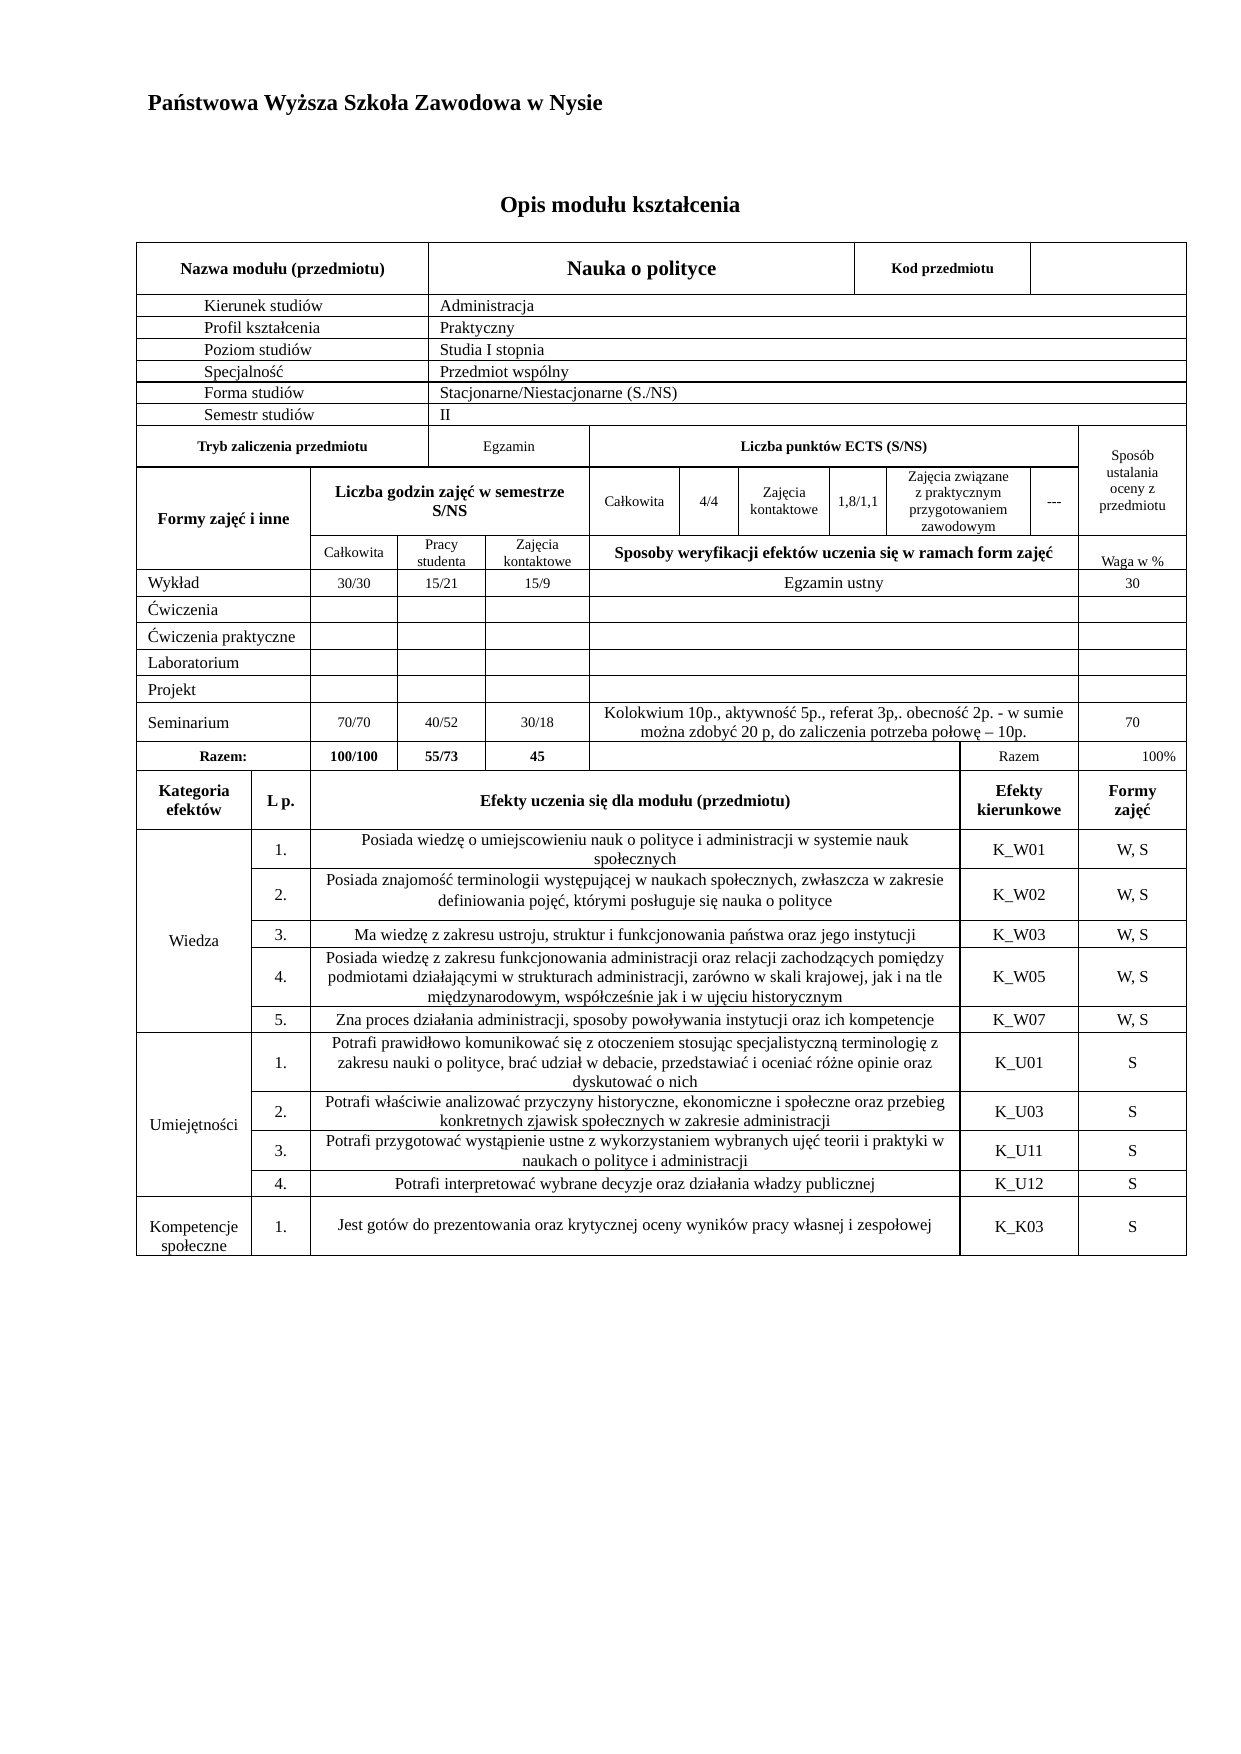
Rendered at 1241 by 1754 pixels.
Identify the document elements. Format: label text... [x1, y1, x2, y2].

table_cell [590, 650, 1078, 675]
table_cell Efekty uczenia się dla modułu (przedmiotu) [311, 771, 959, 829]
table_cell 100% [1079, 742, 1186, 770]
table_cell Kompetencje społeczne [137, 1197, 251, 1255]
table_cell 1. [252, 1197, 310, 1255]
table_cell [1079, 676, 1186, 702]
table_cell W, S [1079, 869, 1186, 920]
table_cell W, S [1079, 1007, 1186, 1032]
table_cell Całkowita [590, 468, 679, 534]
table_cell [590, 676, 1078, 702]
table_cell Razem: [137, 742, 310, 770]
table_cell Zajęcia kontaktowe [739, 468, 829, 534]
table_cell 15/9 [486, 570, 589, 596]
table_cell [311, 597, 397, 622]
table_cell Umiejętności [137, 1033, 251, 1196]
table_cell 30 [1079, 570, 1186, 596]
table_cell K_K03 [961, 1197, 1078, 1255]
table_cell 45 [486, 742, 589, 770]
table_cell [486, 623, 589, 649]
table_cell [311, 623, 397, 649]
table_cell Sposoby weryfikacji efektów uczenia się w ramach form zajęć [590, 536, 1078, 569]
table_cell S [1079, 1131, 1186, 1169]
table_header [1031, 243, 1186, 294]
table_cell Praktyczny [429, 317, 1186, 338]
table_cell 4/4 [680, 468, 738, 534]
text Państwowa Wyższa Szkoła Zawodowa w Nysie [148, 89, 1092, 115]
table_cell Forma studiów [137, 383, 428, 403]
table_cell Liczba punktów ECTS (S/NS) [590, 426, 1078, 466]
table_cell [311, 650, 397, 675]
table_cell Kolokwium 10p., aktywność 5p., referat 3p,. obecność 2p. - w sumie można zdobyć 20 p, do zaliczenia potrzeba połowę – 10p. [590, 703, 1078, 741]
table_cell Zajęcia związane z praktycznym przygotowaniem zawodowym [887, 468, 1030, 534]
table_cell Administracja [429, 295, 1186, 316]
table_cell 4. [252, 948, 310, 1006]
table_cell Poziom studiów [137, 339, 428, 359]
table_cell Profil kształcenia [137, 317, 428, 338]
table_cell Razem [961, 742, 1078, 770]
table_cell 3. [252, 1131, 310, 1169]
table_cell Potrafi interpretować wybrane decyzje oraz działania władzy publicznej [311, 1171, 959, 1196]
table_cell K_W05 [961, 948, 1078, 1006]
table_cell [486, 676, 589, 702]
table_cell Semestr studiów [137, 404, 428, 425]
table_cell Waga w % [1079, 536, 1186, 569]
table_cell Przedmiot wspólny [429, 361, 1186, 381]
table_cell 3. [252, 921, 310, 947]
table_cell II [429, 404, 1186, 425]
table_cell 55/73 [398, 742, 485, 770]
table_cell [486, 597, 589, 622]
table_cell Sposób ustalania oceny z przedmiotu [1079, 426, 1186, 534]
table_cell [590, 742, 959, 770]
table_cell [1079, 597, 1186, 622]
table_cell Laboratorium [137, 650, 310, 675]
text Opis modułu kształcenia [148, 191, 1092, 217]
table_cell [398, 623, 485, 649]
table_cell Ćwiczenia praktyczne [137, 623, 310, 649]
table_cell Pracy studenta [398, 536, 485, 569]
table_cell Efekty kierunkowe [961, 771, 1078, 829]
table_cell Zajęcia kontaktowe [486, 536, 589, 569]
table_cell [486, 650, 589, 675]
table_cell 15/21 [398, 570, 485, 596]
table_cell [1079, 650, 1186, 675]
table_cell Stacjonarne/Niestacjonarne (S./NS) [429, 383, 1186, 403]
table_cell K_W02 [961, 869, 1078, 920]
table_cell 1. [252, 1033, 310, 1091]
table_cell W, S [1079, 830, 1186, 868]
table_cell Specjalność [137, 361, 428, 381]
table_cell Liczba godzin zajęć w semestrze S/NS [311, 468, 589, 534]
table_cell Jest gotów do prezentowania oraz krytycznej oceny wyników pracy własnej i zespołowej [311, 1197, 959, 1255]
table_cell Posiada znajomość terminologii występującej w naukach społecznych, zwłaszcza w zakresie definiowania pojęć, którymi posługuje się nauka o polityce [311, 869, 959, 920]
table_cell Kierunek studiów [137, 295, 428, 316]
table_cell 70 [1079, 703, 1186, 741]
table_cell [1079, 623, 1186, 649]
table_cell Projekt [137, 676, 310, 702]
table_cell 2. [252, 869, 310, 920]
table_cell Posiada wiedzę o umiejscowieniu nauk o polityce i administracji w systemie nauk społecznych [311, 830, 959, 868]
table_cell K_W07 [961, 1007, 1078, 1032]
table_cell W, S [1079, 948, 1186, 1006]
table_cell Całkowita [311, 536, 397, 569]
table_cell 4. [252, 1171, 310, 1196]
table_cell Formy zajęć [1079, 771, 1186, 829]
table_cell [311, 676, 397, 702]
table_cell Egzamin ustny [590, 570, 1078, 596]
table_cell 100/100 [311, 742, 397, 770]
table_cell 1,8/1,1 [830, 468, 886, 534]
table_cell 2. [252, 1092, 310, 1130]
table_cell Potrafi przygotować wystąpienie ustne z wykorzystaniem wybranych ujęć teorii i praktyki w naukach o polityce i administracji [311, 1131, 959, 1169]
table_cell [398, 597, 485, 622]
table_cell S [1079, 1092, 1186, 1130]
table_cell W, S [1079, 921, 1186, 947]
table_cell Ćwiczenia [137, 597, 310, 622]
table_cell K_U12 [961, 1171, 1078, 1196]
table_cell 30/18 [486, 703, 589, 741]
table_cell 30/30 [311, 570, 397, 596]
table_cell S [1079, 1197, 1186, 1255]
table_cell --- [1031, 468, 1078, 534]
table_cell L p. [252, 771, 310, 829]
table_cell Posiada wiedzę z zakresu funkcjonowania administracji oraz relacji zachodzących pomiędzy podmiotami działającymi w strukturach administracji, zarówno w skali krajowej, jak i na tle międzynarodowym, współcześnie jak i w ujęciu historycznym [311, 948, 959, 1006]
table_cell 5. [252, 1007, 310, 1032]
table_cell 70/70 [311, 703, 397, 741]
table_cell S [1079, 1171, 1186, 1196]
table_cell Wiedza [137, 830, 251, 1032]
table_cell Ma wiedzę z zakresu ustroju, struktur i funkcjonowania państwa oraz jego instytucji [311, 921, 959, 947]
table_cell Seminarium [137, 703, 310, 741]
table_cell [590, 597, 1078, 622]
table_cell [398, 650, 485, 675]
table_cell [398, 676, 485, 702]
table_cell K_W03 [961, 921, 1078, 947]
table_cell Kategoria efektów [137, 771, 251, 829]
table_cell Tryb zaliczenia przedmiotu [137, 426, 428, 466]
table_cell K_U11 [961, 1131, 1078, 1169]
table_cell K_U01 [961, 1033, 1078, 1091]
table_cell 1. [252, 830, 310, 868]
table_cell Studia I stopnia [429, 339, 1186, 359]
table_cell Wykład [137, 570, 310, 596]
table_cell Formy zajęć i inne [137, 468, 310, 569]
table_cell 40/52 [398, 703, 485, 741]
table_cell Egzamin [429, 426, 589, 466]
table_cell K_U03 [961, 1092, 1078, 1130]
table_cell [590, 623, 1078, 649]
table_header Kod przedmiotu [855, 243, 1030, 294]
table_cell Zna proces działania administracji, sposoby powoływania instytucji oraz ich kompetencje [311, 1007, 959, 1032]
table_cell K_W01 [961, 830, 1078, 868]
table_cell S [1079, 1033, 1186, 1091]
table_header Nauka o polityce [429, 243, 854, 294]
table_cell Potrafi właściwie analizować przyczyny historyczne, ekonomiczne i społeczne oraz przebieg konkretnych zjawisk społecznych w zakresie administracji [311, 1092, 959, 1130]
table_cell Potrafi prawidłowo komunikować się z otoczeniem stosując specjalistyczną terminologię z zakresu nauki o polityce, brać udział w debacie, przedstawiać i oceniać różne opinie oraz dyskutować o nich [311, 1033, 959, 1091]
table_header Nazwa modułu (przedmiotu) [137, 243, 428, 294]
